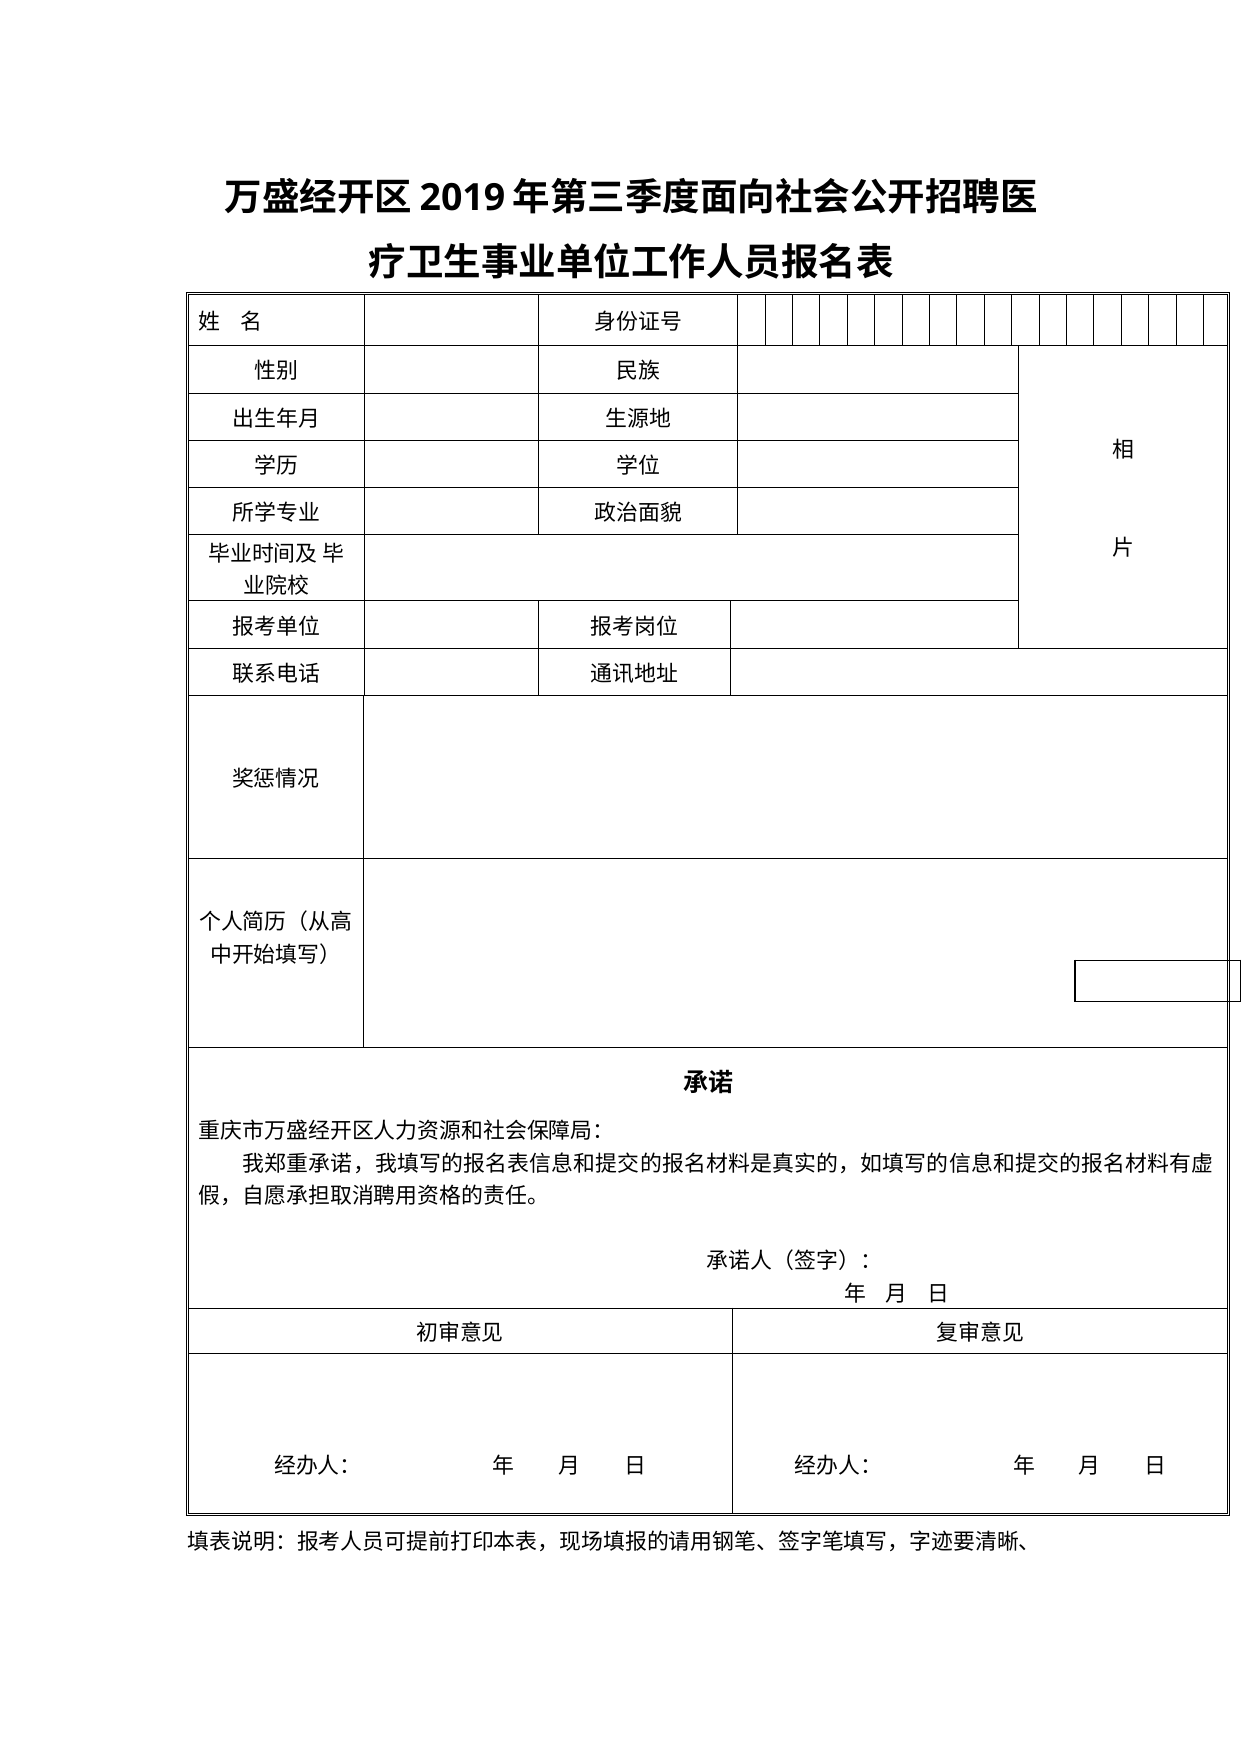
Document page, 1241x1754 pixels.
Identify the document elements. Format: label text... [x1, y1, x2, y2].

table_cell 通讯地址 [539, 649, 730, 695]
table_cell 联系电话 [189, 649, 364, 695]
table_cell 政治面貌 [539, 488, 737, 534]
table_cell 学历 [189, 441, 364, 487]
table_header [1012, 295, 1039, 345]
table_cell 毕业时间及 毕业院校 [189, 535, 364, 600]
table_cell 复审意见 [733, 1309, 1227, 1353]
table_cell 重庆市万盛经开区人力资源和社会保障局： 我郑重承诺，我填写的报名表信息和提交的报名材料是真实的，如填写的信息和提交的报名材料有虚假，自愿承担取消聘用资格的责任。 承诺人（签字）： 年 月 日 [189, 1113, 1227, 1308]
table_cell 民族 [539, 346, 737, 392]
table_header [903, 295, 929, 345]
table_cell 经办人： 年 月 日 [733, 1354, 1227, 1513]
text 万盛经开区2019年第三季度面向社会公开招聘医疗卫生事业单位工作人员报名表 [209, 162, 1053, 292]
table_header [1067, 295, 1093, 345]
table_cell [365, 649, 538, 695]
table_header [957, 295, 984, 345]
table_cell [364, 696, 1227, 858]
table_cell 相 片 [1019, 346, 1227, 648]
table_cell [365, 441, 538, 487]
table_cell 奖惩情况 [189, 696, 363, 858]
table_cell [365, 601, 538, 648]
table_header [1149, 295, 1176, 345]
table_cell [738, 394, 1018, 440]
table_header [1122, 295, 1148, 345]
table_header [738, 295, 765, 345]
table_header [820, 295, 847, 345]
table_header [985, 295, 1011, 345]
table_header [766, 295, 792, 345]
table_header [1076, 961, 1240, 1001]
table_header 身份证号 [539, 295, 737, 345]
table_header [930, 295, 956, 345]
table_cell 经办人： 年 月 日 [189, 1354, 732, 1513]
table_cell 性别 [189, 346, 364, 392]
table_header 姓 名 [189, 295, 364, 345]
table_cell [364, 859, 1227, 1047]
table_cell 个人简历（从高中开始填写） [189, 859, 363, 1047]
table_cell 报考岗位 [539, 601, 730, 648]
table_header [1040, 295, 1066, 345]
table_cell [738, 488, 1018, 534]
table_cell [365, 346, 538, 392]
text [187, 1519, 1053, 1557]
table_header [848, 295, 874, 345]
table_cell [731, 601, 1018, 648]
table_cell 承诺 [189, 1048, 1227, 1113]
table_header [793, 295, 819, 345]
table_cell 所学专业 [189, 488, 364, 534]
table_cell 出生年月 [189, 394, 364, 440]
table_cell 学位 [539, 441, 737, 487]
table_cell 生源地 [539, 394, 737, 440]
table_header [365, 295, 538, 345]
table_cell [365, 394, 538, 440]
table_cell [738, 441, 1018, 487]
table_cell 报考单位 [189, 601, 364, 648]
table_header [1094, 295, 1121, 345]
table_cell 初审意见 [189, 1309, 732, 1353]
table_cell [738, 346, 1018, 392]
table_header [875, 295, 902, 345]
table_header [1177, 295, 1203, 345]
table_header [1204, 295, 1227, 345]
table_cell [365, 488, 538, 534]
table_cell [731, 649, 1227, 695]
table_cell [365, 535, 1018, 600]
